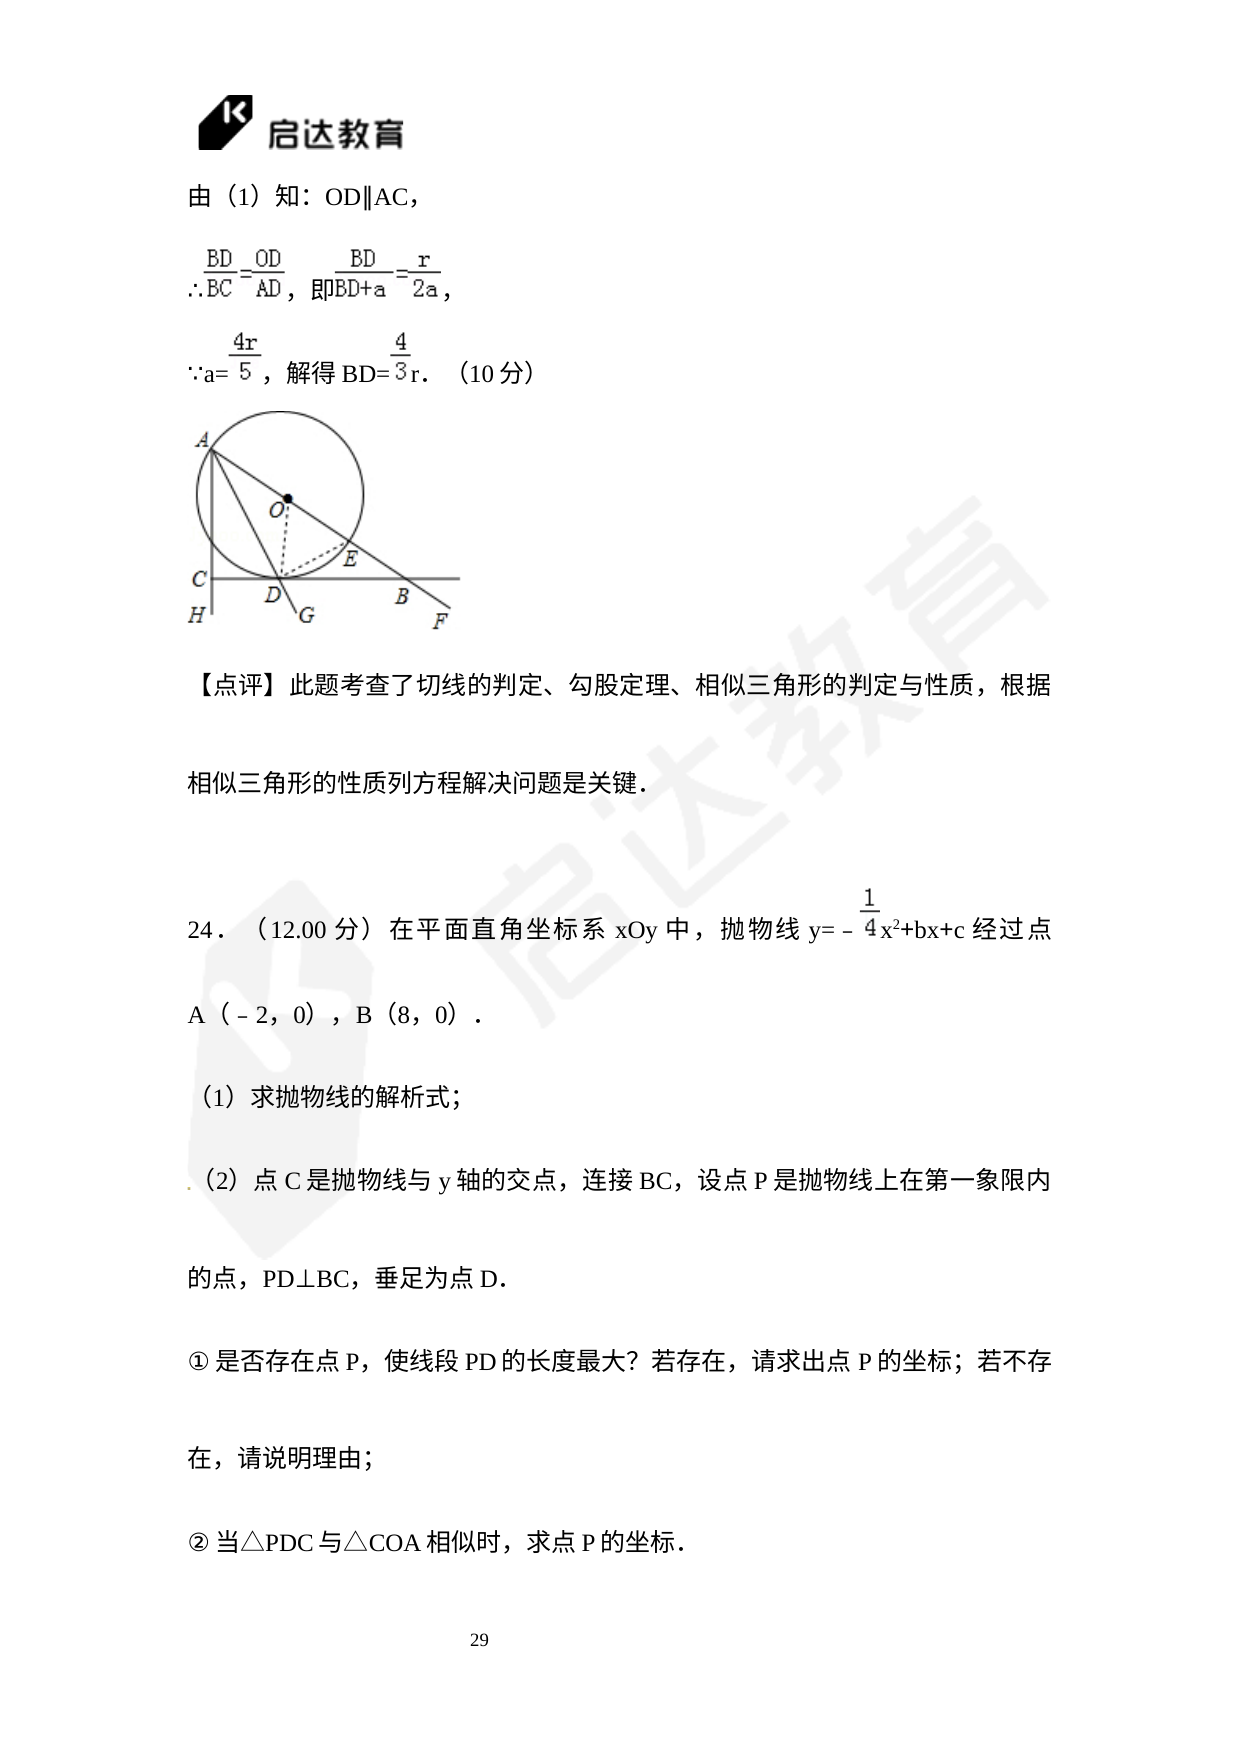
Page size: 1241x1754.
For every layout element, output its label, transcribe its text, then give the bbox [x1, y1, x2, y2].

text （2）点C是抛物线与y轴的交点，连接BC，设点P是抛物线上在第一象限内的点，PD⊥BC，垂足为点D． [187, 1146, 1053, 1309]
text 由（1）知：OD∥AC， [187, 162, 1053, 227]
text ∵a=，解得BD=r．（10分） [187, 328, 1053, 393]
picture [228, 328, 262, 383]
picture [334, 245, 441, 300]
text （1）求抛物线的解析式； [187, 1063, 1053, 1128]
picture [859, 884, 880, 939]
picture [390, 328, 411, 383]
text 24．（12.00分）在平面直角坐标系xOy中，抛物线y=﹣x2+bx+c经过点A（﹣2，0），B（8，0）． [187, 883, 1053, 1045]
text ∴，即， [187, 245, 1053, 310]
text 【点评】此题考查了切线的判定、勾股定理、相似三角形的判定与性质，根据相似三角形的性质列方程解决问题是关键． [187, 651, 1053, 814]
picture [203, 245, 285, 300]
picture [198, 95, 404, 150]
text ②当△PDC与△COA相似时，求点P的坐标． [187, 1508, 1053, 1573]
text ①是否存在点P，使线段PD的长度最大？若存在，请求出点P的坐标；若不存在，请说明理由； [187, 1327, 1053, 1489]
picture [187, 411, 464, 634]
